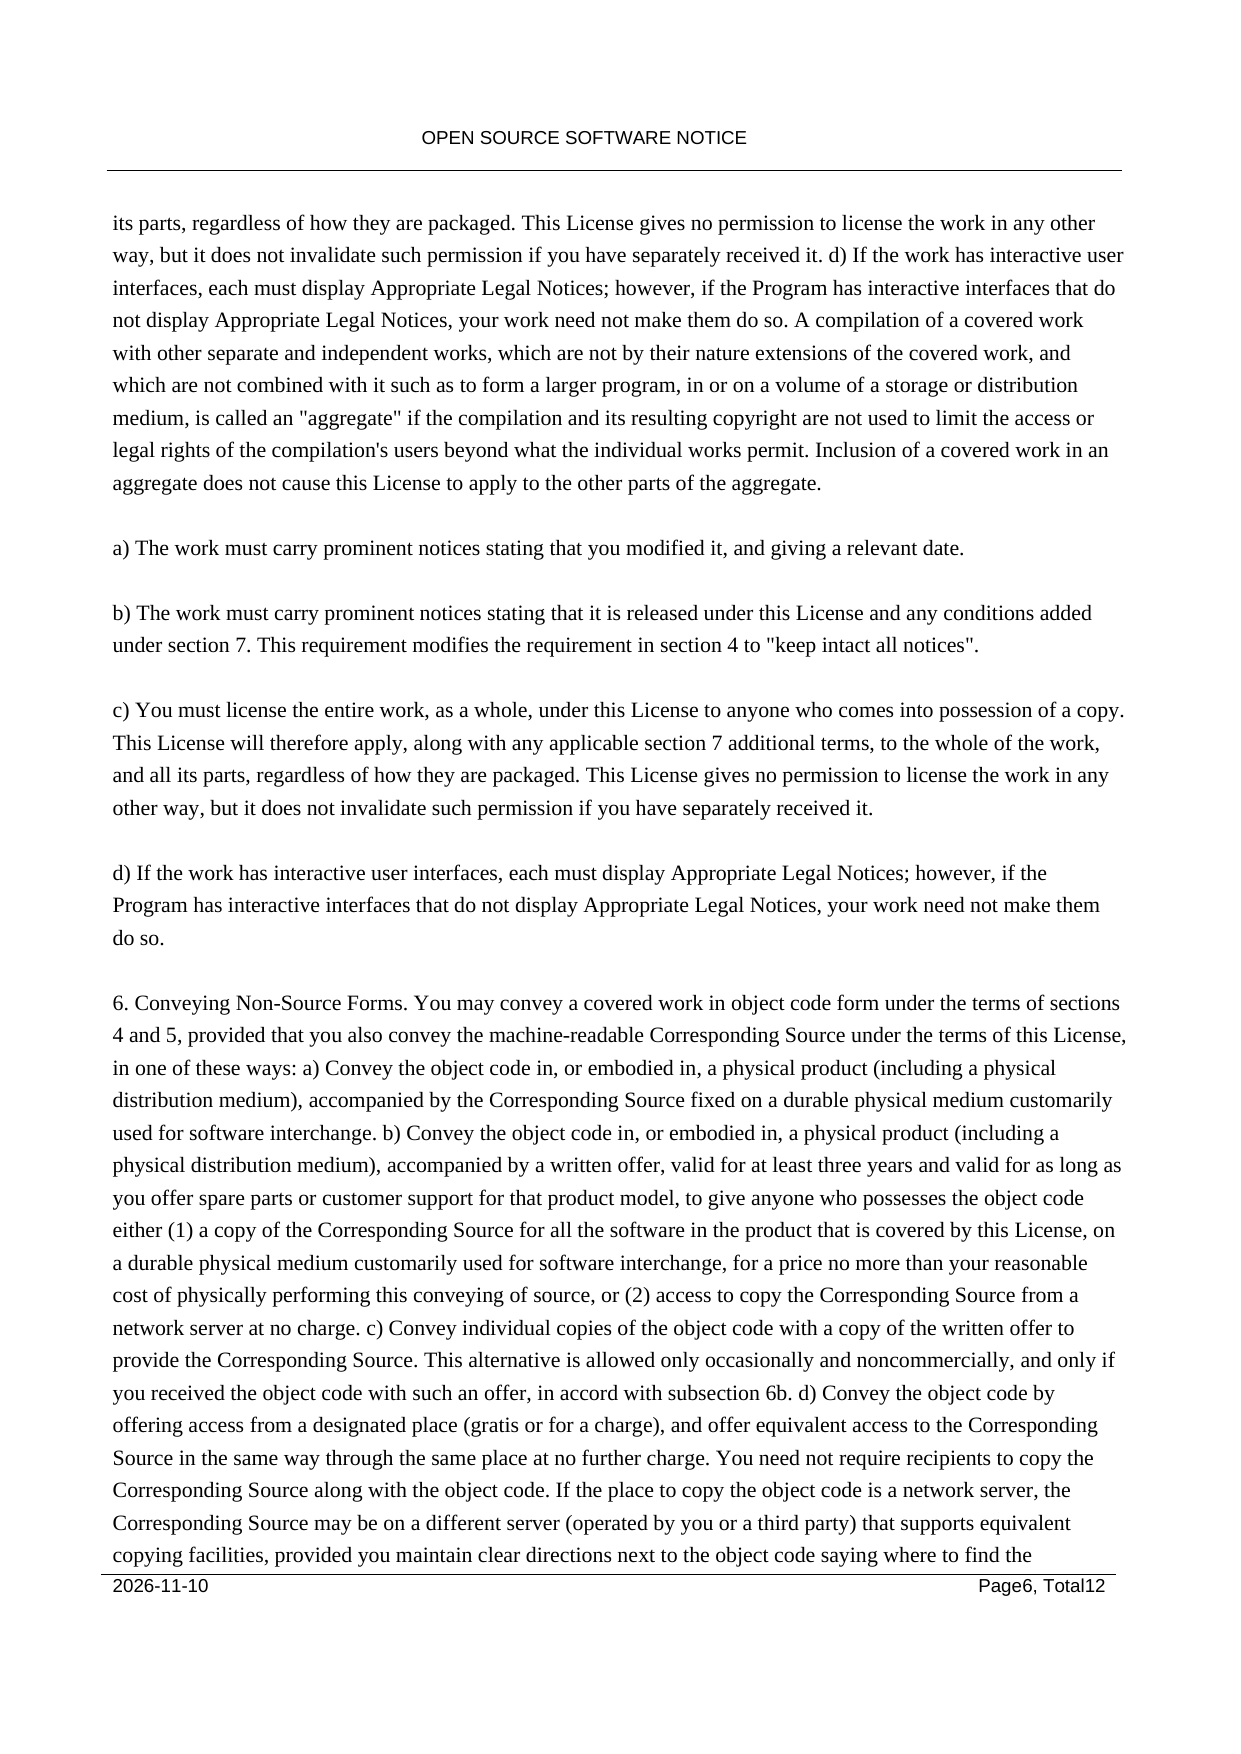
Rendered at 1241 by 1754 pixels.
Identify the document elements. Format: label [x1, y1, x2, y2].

text [112, 206, 1128, 1571]
